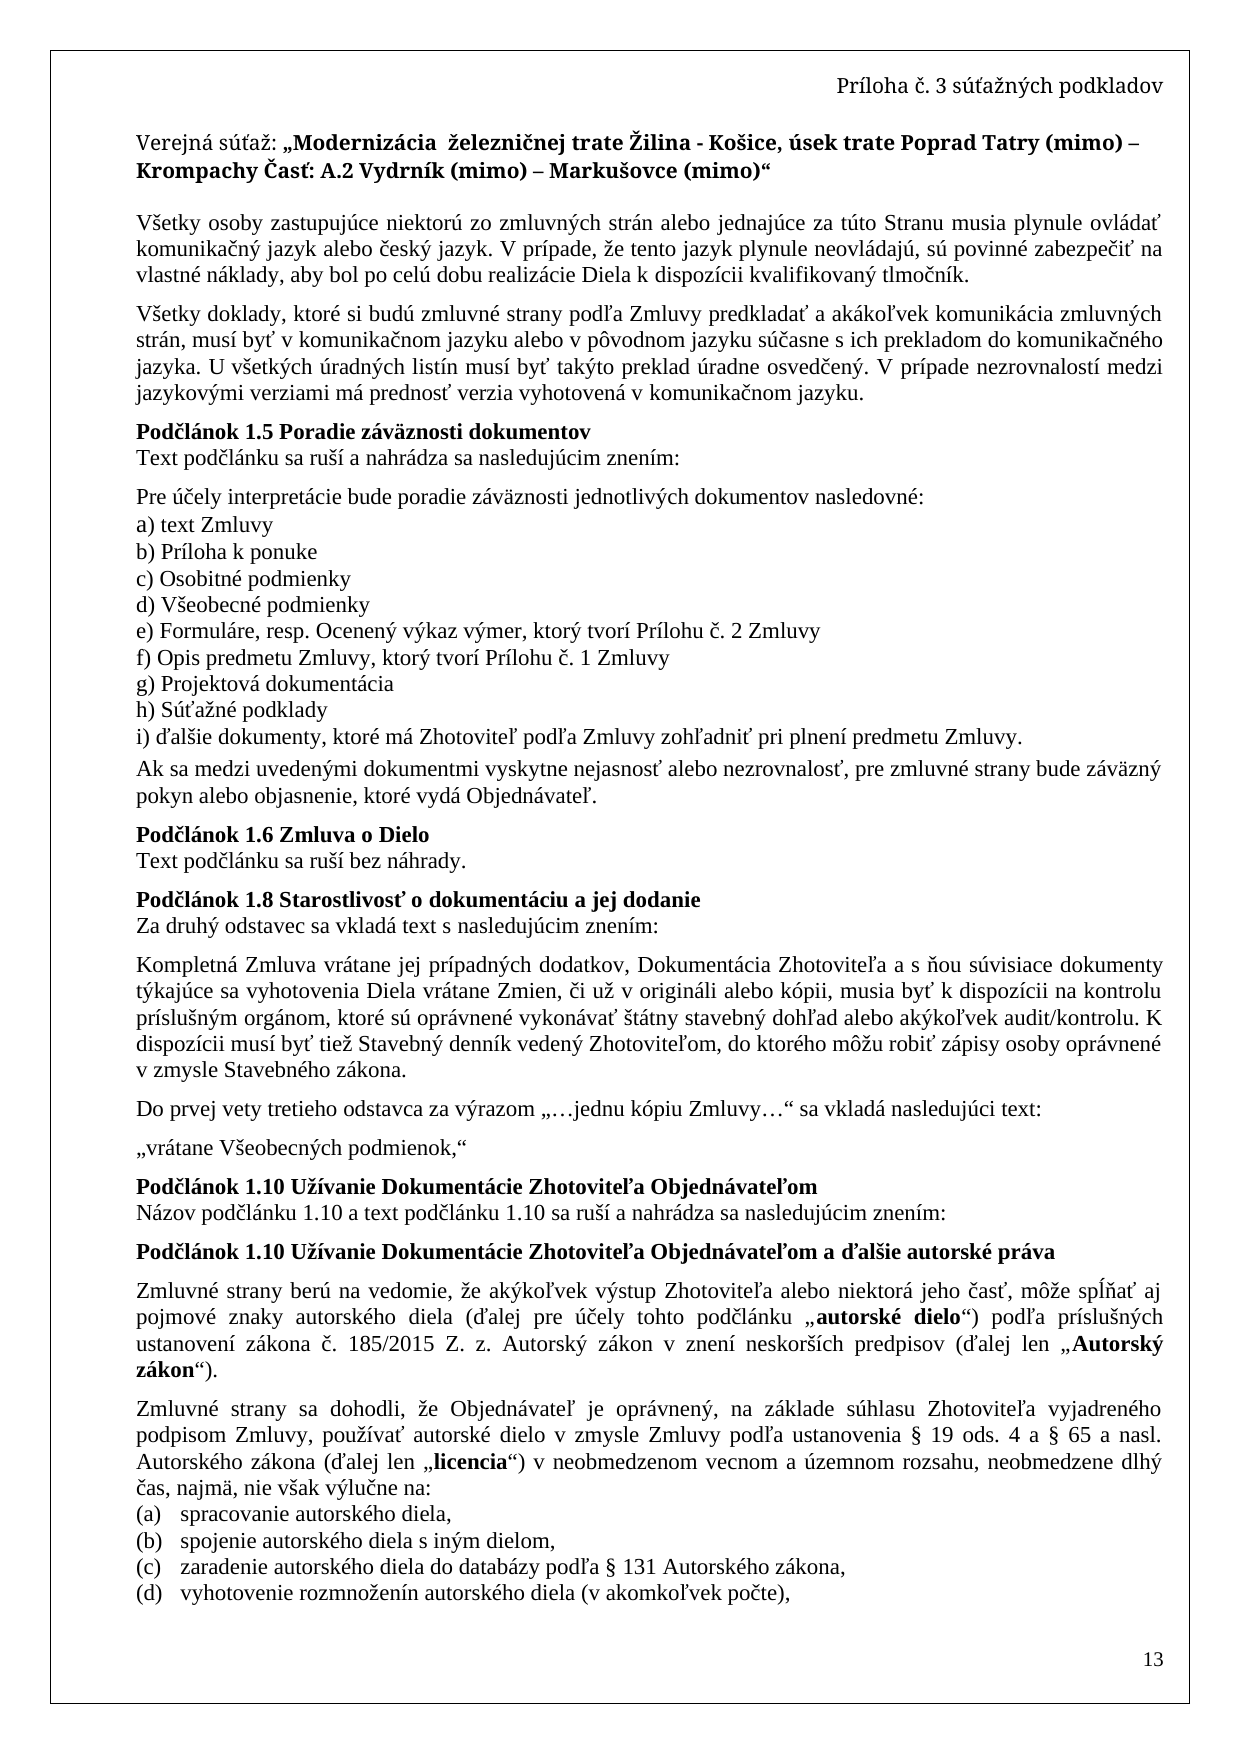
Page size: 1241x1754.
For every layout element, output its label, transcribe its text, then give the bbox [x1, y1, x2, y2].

text Všetky osoby zastupujúce niektorú zo zmluvných strán alebo jednajúce za túto Stranu musia plynule ovládať komunikačný jazyk alebo český jazyk. V prípade, že tento jazyk plynule neovládajú, sú povinné zabezpečiť na vlastné náklady, aby bol po celú dobu realizácie Diela k dispozícii kvalifikovaný tlmočník. [136, 208, 1163, 288]
text Podčlánok 1.10 Užívanie Dokumentácie Zhotoviteľa Objednávateľom a ďalšie autorské práva [136, 1238, 1163, 1264]
text Pre účely interpretácie bude poradie záväznosti jednotlivých dokumentov nasledovné: [136, 483, 1163, 509]
text Text podčlánku sa ruší a nahrádza sa nasledujúcim znením: [136, 444, 1163, 471]
text Podčlánok 1.10 Užívanie Dokumentácie Zhotoviteľa Objednávateľom [136, 1173, 1163, 1199]
text Kompletná Zmluva vrátane jej prípadných dodatkov, Dokumentácia Zhotoviteľa a s ňou súvisiace dokumenty týkajúce sa vyhotovenia Diela vrátane Zmien, či už v origináli alebo kópii, musia byť k dispozícii na kontrolu príslušným orgánom, ktoré sú oprávnené vykonávať štátny stavebný dohľad alebo akýkoľvek audit/kontrolu. K dispozícii musí byť tiež Stavebný denník vedený Zhotoviteľom, do ktorého môžu robiť zápisy osoby oprávnené v zmysle Stavebného zákona. [136, 951, 1163, 1083]
text e) Formuláre, resp. Ocenený výkaz výmer, ktorý tvorí Prílohu č. 2 Zmluvy [136, 617, 1163, 644]
text Názov podčlánku 1.10 a text podčlánku 1.10 sa ruší a nahrádza sa nasledujúcim znením: [136, 1199, 1163, 1226]
text c) Osobitné podmienky [136, 565, 1163, 591]
text i) ďalšie dokumenty, ktoré má Zhotoviteľ podľa Zmluvy zohľadniť pri plnení predmetu Zmluvy. [136, 723, 1163, 749]
list vyhotovenie rozmnoženín autorského diela (v akomkoľvek počte), [136, 1579, 1163, 1606]
text Podčlánok 1.5 Poradie záväznosti dokumentov [136, 418, 1163, 444]
text g) Projektová dokumentácia [136, 670, 1163, 696]
text Všetky doklady, ktoré si budú zmluvné strany podľa Zmluvy predkladať a akákoľvek komunikácia zmluvných strán, musí byť v komunikačnom jazyku alebo v pôvodnom jazyku súčasne s ich prekladom do komunikačného jazyka. U všetkých úradných listín musí byť takýto preklad úradne osvedčený. V prípade nezrovnalostí medzi jazykovými verziami má prednosť verzia vyhotovená v komunikačnom jazyku. [136, 300, 1163, 406]
text Zmluvné strany sa dohodli, že Objednávateľ je oprávnený, na základe súhlasu Zhotoviteľa vyjadreného podpisom Zmluvy, používať autorské dielo v zmysle Zmluvy podľa ustanovenia § 19 ods. 4 a § 65 a nasl. Autorského zákona (ďalej len „licencia“) v neobmedzenom vecnom a územnom rozsahu, neobmedzene dlhý čas, najmä, nie však výlučne na: [136, 1395, 1163, 1500]
text Podčlánok 1.8 Starostlivosť o dokumentáciu a jej dodanie [136, 886, 1163, 912]
text h) Súťažné podklady [136, 696, 1163, 723]
text Ak sa medzi uvedenými dokumentmi vyskytne nejasnosť alebo nezrovnalosť, pre zmluvné strany bude záväzný pokyn alebo objasnenie, ktoré vydá Objednávateľ. [136, 755, 1163, 808]
text „vrátane Všeobecných podmienok,“ [136, 1134, 1163, 1161]
text a) text Zmluvy [136, 509, 1154, 538]
list zaradenie autorského diela do databázy podľa § 131 Autorského zákona, [136, 1553, 1163, 1579]
text Za druhý odstavec sa vkladá text s nasledujúcim znením: [136, 912, 1163, 938]
text Do prvej vety tretieho odstavca za výrazom „…jednu kópiu Zmluvy…“ sa vkladá nasledujúci text: [136, 1095, 1163, 1122]
text d) Všeobecné podmienky [136, 591, 1163, 617]
text Zmluvné strany berú na vedomie, že akýkoľvek výstup Zhotoviteľa alebo niektorá jeho časť, môže spĺňať aj pojmové znaky autorského diela (ďalej pre účely tohto podčlánku „autorské dielo“) podľa príslušných ustanovení zákona č. 185/2015 Z. z. Autorský zákon v znení neskorších predpisov (ďalej len „Autorský zákon“). [136, 1277, 1163, 1382]
text Podčlánok 1.6 Zmluva o Dielo [136, 821, 1163, 847]
list spracovanie autorského diela, [136, 1500, 1163, 1527]
text b) Príloha k ponuke [136, 538, 1154, 565]
text f) Opis predmetu Zmluvy, ktorý tvorí Prílohu č. 1 Zmluvy [136, 644, 1163, 670]
list spojenie autorského diela s iným dielom, [136, 1527, 1163, 1553]
text Text podčlánku sa ruší bez náhrady. [136, 847, 1163, 873]
